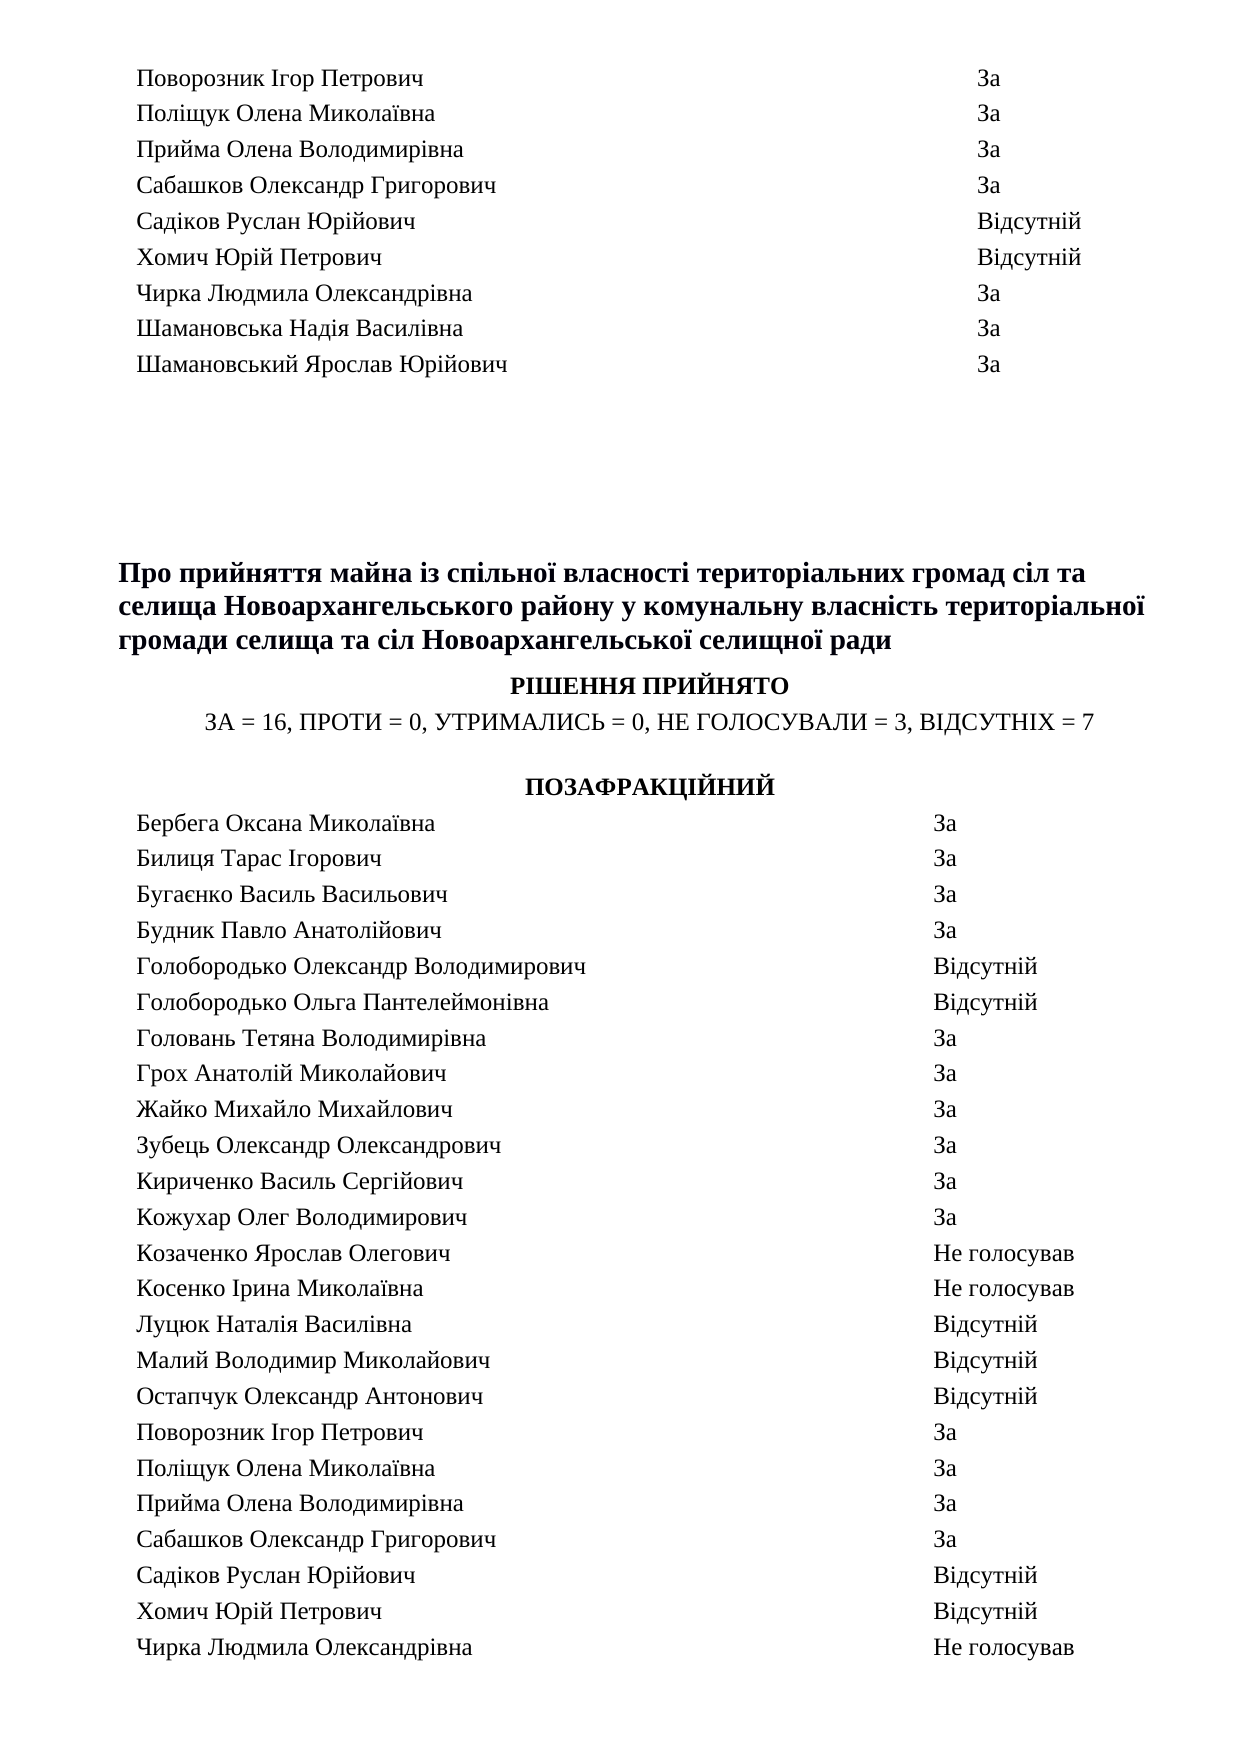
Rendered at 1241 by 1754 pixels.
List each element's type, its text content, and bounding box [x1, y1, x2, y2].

table_cell Не голосував [915, 1234, 1181, 1270]
table_cell Луцюк Наталія Василівна [118, 1306, 915, 1342]
table_cell Билиця Тарас Ігорович [118, 840, 915, 876]
table_cell За [959, 346, 1181, 382]
table_cell Відсутній [915, 1306, 1181, 1342]
table_cell За [959, 95, 1181, 131]
table_cell Малий Володимир Миколайович [118, 1342, 915, 1377]
table_cell Відсутній [959, 238, 1181, 274]
table_cell Шамановський Ярослав Юрійович [118, 346, 959, 382]
table_cell Грох Анатолій Миколайович [118, 1055, 915, 1091]
table_cell Голобородько Ольга Пантелеймонівна [118, 983, 915, 1019]
table_cell Хомич Юрій Петрович [118, 1593, 915, 1628]
table_cell Шамановська Надія Василівна [118, 310, 959, 346]
subtitle Про прийняття майна із спільної власності територіальних громад сіл та селища Новоархангельського району у комунальну власність територіальної громади селища та сіл Новоархангельської селищної ради [118, 555, 1181, 655]
table_cell Відсутній [915, 1557, 1181, 1592]
table_cell Поліщук Олена Миколаївна [118, 1449, 915, 1485]
table_cell Остапчук Олександр Антонович [118, 1378, 915, 1413]
table_cell Сабашков Олександр Григорович [118, 1521, 915, 1557]
table_cell За [915, 1413, 1181, 1449]
table_cell Відсутній [915, 1378, 1181, 1413]
table_cell Бербега Оксана Миколаївна [118, 804, 915, 840]
table_cell Не голосував [915, 1628, 1181, 1664]
table_cell За [915, 876, 1181, 912]
table_cell За [915, 1198, 1181, 1234]
table_cell Косенко Ірина Миколаївна [118, 1270, 915, 1306]
table_cell позафракційний [118, 740, 1181, 804]
table_cell Не голосував [915, 1270, 1181, 1306]
table_cell Прийма Олена Володимирівна [118, 1485, 915, 1521]
table_cell Голобородько Олександр Володимирович [118, 948, 915, 983]
table_cell За [915, 1521, 1181, 1557]
table_cell Поліщук Олена Миколаївна [118, 95, 959, 131]
table_cell Відсутній [915, 983, 1181, 1019]
table_cell Головань Тетяна Володимирівна [118, 1019, 915, 1055]
table_cell За [915, 1449, 1181, 1485]
table_cell Садіков Руслан Юрійович [118, 203, 959, 238]
table_cell Відсутній [915, 948, 1181, 983]
table_cell Козаченко Ярослав Олегович [118, 1234, 915, 1270]
table_cell За [959, 59, 1181, 95]
table_cell За [959, 274, 1181, 310]
table_cell За [915, 1163, 1181, 1198]
table_cell Прийма Олена Володимирівна [118, 131, 959, 167]
table_cell За [915, 804, 1181, 840]
table_cell Поворозник Ігор Петрович [118, 1413, 915, 1449]
table_cell Відсутній [915, 1342, 1181, 1377]
table_cell Відсутній [915, 1593, 1181, 1628]
table_cell За [915, 1485, 1181, 1521]
table_cell Чирка Людмила Олександрівна [118, 1628, 915, 1664]
table_cell Хомич Юрій Петрович [118, 238, 959, 274]
table_cell За [959, 131, 1181, 167]
table_cell Відсутній [959, 203, 1181, 238]
table_cell Зубець Олександр Олександрович [118, 1127, 915, 1162]
table_cell Бугаєнко Василь Васильович [118, 876, 915, 912]
table_cell Поворозник Ігор Петрович [118, 59, 959, 95]
table_cell Будник Павло Анатолійович [118, 912, 915, 947]
table_cell Кириченко Василь Сергійович [118, 1163, 915, 1198]
table_cell Чирка Людмила Олександрівна [118, 274, 959, 310]
table_cell За [915, 1091, 1181, 1127]
table_cell Кожухар Олег Володимирович [118, 1198, 915, 1234]
table_cell За [915, 1127, 1181, 1162]
table_cell За [915, 1019, 1181, 1055]
table_cell За [915, 840, 1181, 876]
table_cell За [959, 310, 1181, 346]
table_cell ЗА = 16, ПРОТИ = 0, УТРИМАЛИСЬ = 0, НЕ ГОЛОСУВАЛИ = 3, ВІДСУТНІХ = 7 [118, 704, 1181, 739]
table_cell Садіков Руслан Юрійович [118, 1557, 915, 1592]
table_header Рішення прийнято [118, 668, 1181, 704]
table_cell За [959, 167, 1181, 202]
table_cell Сабашков Олександр Григорович [118, 167, 959, 202]
table_cell За [915, 1055, 1181, 1091]
table_cell Жайко Михайло Михайлович [118, 1091, 915, 1127]
table_cell За [915, 912, 1181, 947]
